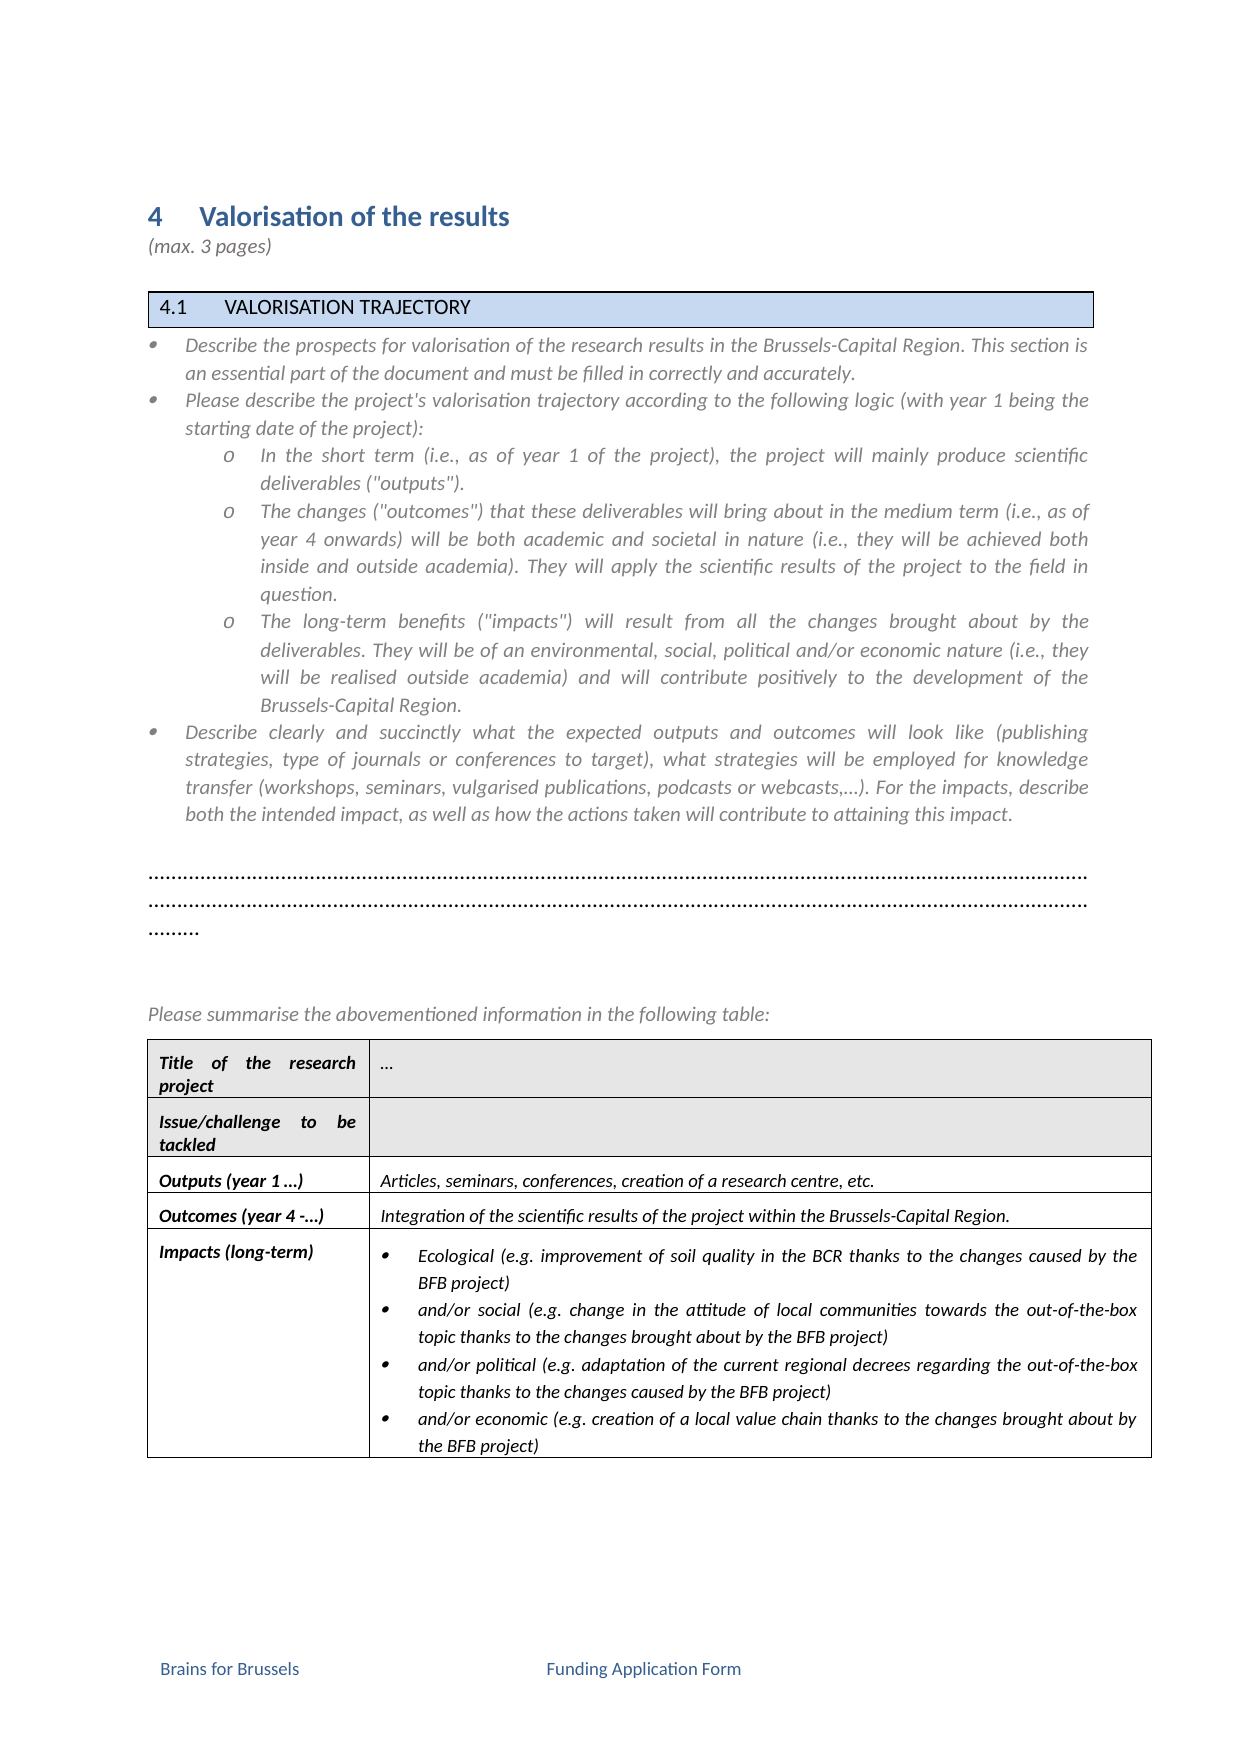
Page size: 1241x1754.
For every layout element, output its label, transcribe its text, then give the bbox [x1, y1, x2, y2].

list Please describe the project's valorisation trajectory according to the following logic (with year 1 being the starting date of the project): [148, 387, 1093, 440]
list In the short term (i.e., as of year 1 of the project), the project will mainly produce scientific deliverables ("outputs"). [223, 442, 1093, 496]
table_cell Outputs (year 1 …) [148, 1157, 369, 1192]
table_header Title of the research project [148, 1040, 369, 1097]
text ............................................................................................................................................................................................................................................................................................................................................... [148, 857, 1093, 941]
subtitle Valorisation of the results [148, 198, 1093, 233]
table_header VALORISATION TRAJECTORY [149, 293, 1093, 327]
text Please summarise the abovementioned information in the following table: [148, 1001, 1093, 1026]
table_cell Articles, seminars, conferences, creation of a research centre, etc. [370, 1157, 1151, 1192]
table_cell Outcomes (year 4 -…) [148, 1193, 369, 1227]
list The changes ("outcomes") that these deliverables will bring about in the medium term (i.e., as of year 4 onwards) will be both academic and societal in nature (i.e., they will be achieved both inside and outside academia). They will apply the scientific results of the project to the field in question. [223, 498, 1093, 607]
list Describe the prospects for valorisation of the research results in the Brussels-Capital Region. This section is an essential part of the document and must be filled in correctly and accurately. [148, 332, 1093, 385]
list The long-term benefits ("impacts") will result from all the changes brought about by the deliverables. They will be of an environmental, social, political and/or economic nature (i.e., they will be realised outside academia) and will contribute positively to the development of the Brussels-Capital Region. [223, 608, 1093, 717]
table_cell [370, 1098, 1151, 1156]
list Describe clearly and succinctly what the expected outputs and outcomes will look like (publishing strategies, type of journals or conferences to target), what strategies will be employed for knowledge transfer (workshops, seminars, vulgarised publications, podcasts or webcasts,…). For the impacts, describe both the intended impact, as well as how the actions taken will contribute to attaining this impact. [148, 719, 1093, 827]
table_cell Ecological (e.g. improvement of soil quality in the BCR thanks to the changes caused by the BFB project) and/or social (e.g. change in the attitude of local communities towards the out-of-the-box topic thanks to the changes brought about by the BFB project) and/or political (e.g. adaptation of the current regional decrees regarding the out-of-the-box topic thanks to the changes caused by the BFB project) and/or economic (e.g. creation of a local value chain thanks to the changes brought about by the BFB project) [370, 1229, 1151, 1457]
table_cell Impacts (long-term) [148, 1229, 369, 1457]
text (max. 3 pages) [148, 233, 1093, 259]
table_cell Issue/challenge to be tackled [148, 1098, 369, 1156]
table_header … [370, 1040, 1151, 1097]
table_cell Integration of the scientific results of the project within the Brussels-Capital Region. [370, 1193, 1151, 1227]
